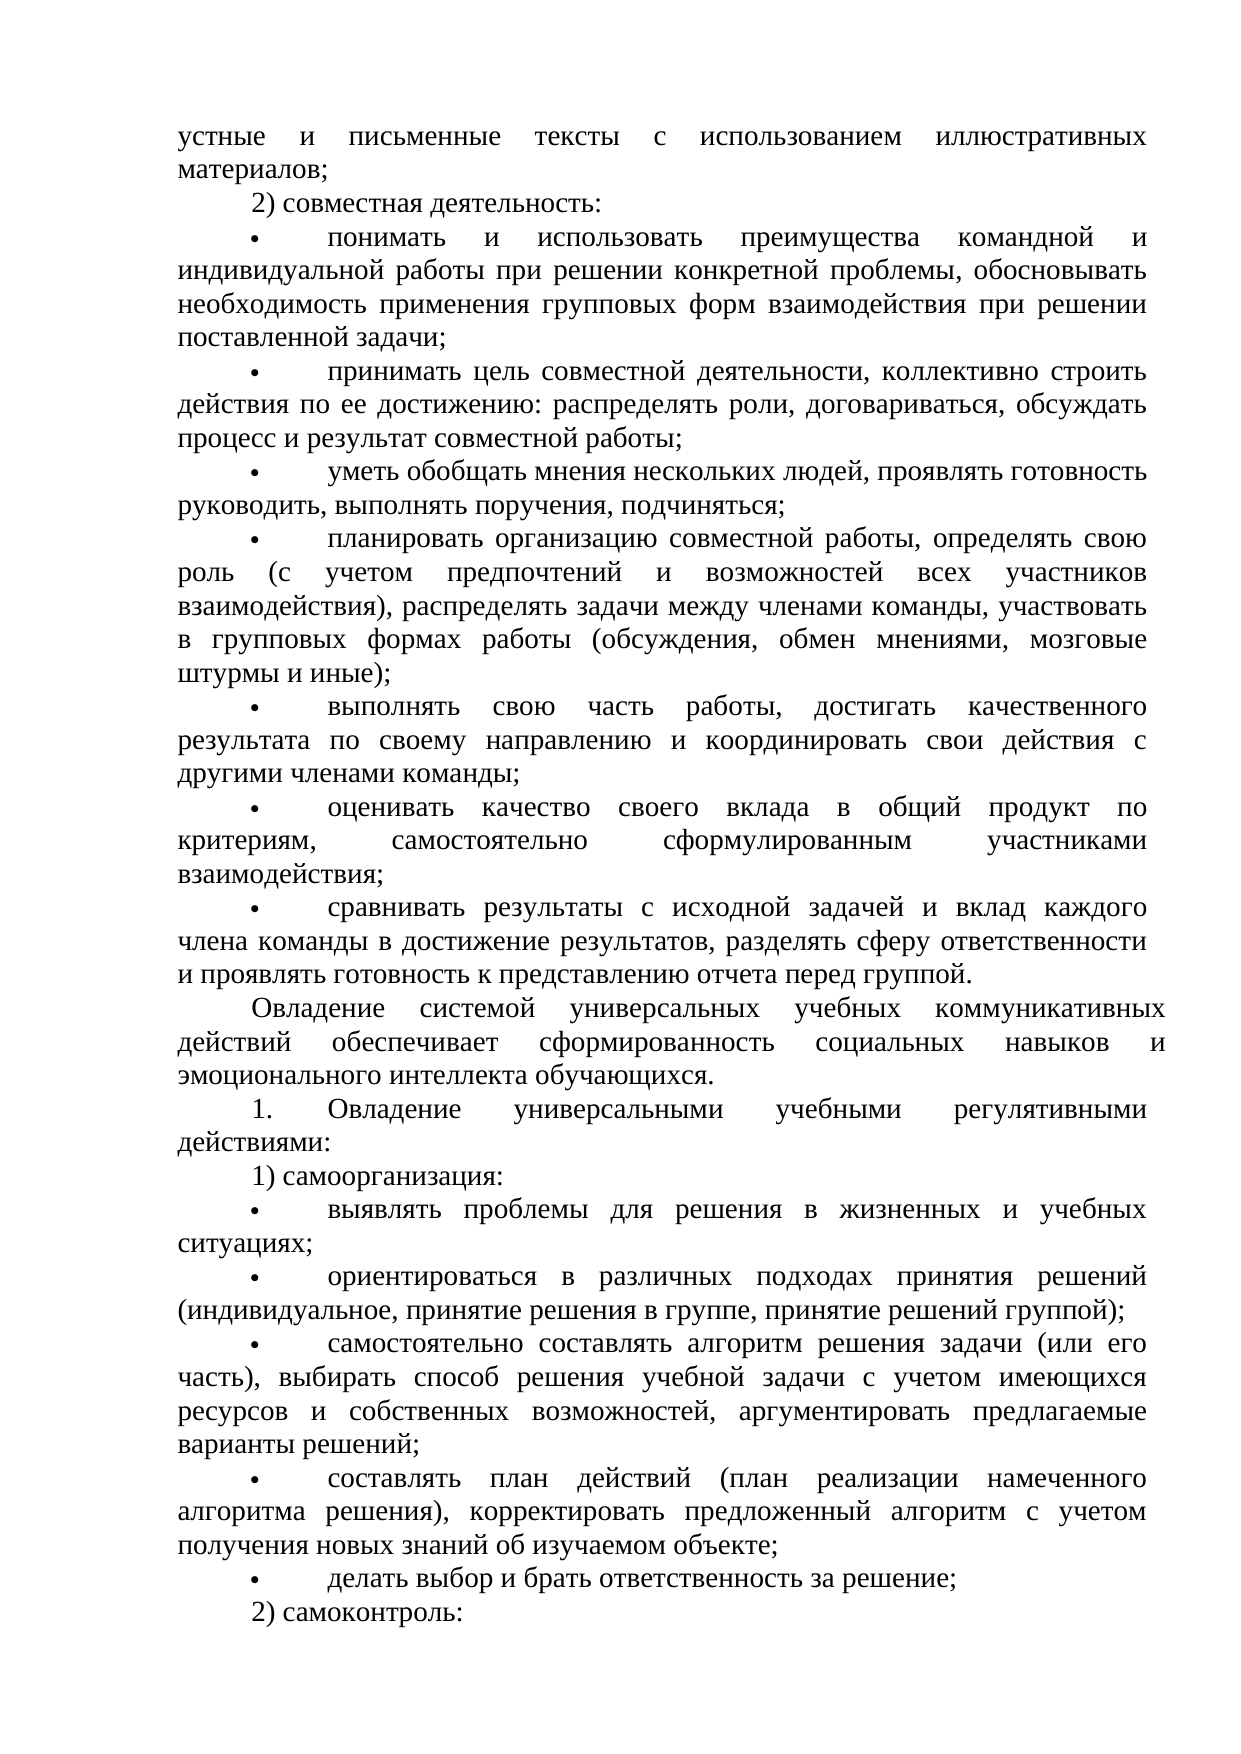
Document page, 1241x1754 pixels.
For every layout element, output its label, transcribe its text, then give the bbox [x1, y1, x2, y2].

list делать выбор и брать ответственность за решение; [177, 1560, 1148, 1594]
list Овладение универсальными учебными регулятивными действиями: [177, 1091, 1148, 1158]
text 1) самоорганизация: [177, 1158, 1166, 1191]
text Овладение системой универсальных учебных коммуникативных действий обеспечивает сформированность социальных навыков и эмоционального интеллекта обучающихся. [177, 990, 1166, 1091]
list уметь обобщать мнения нескольких людей, проявлять готовность руководить, выполнять поручения, подчиняться; [177, 453, 1148, 521]
list ориентироваться в различных подходах принятия решений (индивидуальное, принятие решения в группе, принятие решений группой); [177, 1258, 1148, 1326]
list выявлять проблемы для решения в жизненных и учебных ситуациях; [177, 1191, 1148, 1258]
list составлять план действий (план реализации намеченного алгоритма решения), корректировать предложенный алгоритм с учетом получения новых знаний об изучаемом объекте; [177, 1460, 1148, 1560]
text 2) самоконтроль: [177, 1594, 1166, 1627]
list планировать организацию совместной работы, определять свою роль (с учетом предпочтений и возможностей всех участников взаимодействия), распределять задачи между членами команды, участвовать в групповых формах работы (обсуждения, обмен мнениями, мозговые штурмы и иные); [177, 521, 1148, 688]
list понимать и использовать преимущества командной и индивидуальной работы при решении конкретной проблемы, обосновывать необходимость применения групповых форм взаимодействия при решении поставленной задачи; [177, 219, 1148, 353]
text 2) совместная деятельность: [177, 185, 1166, 219]
list выполнять свою часть работы, достигать качественного результата по своему направлению и координировать свои действия с другими членами команды; [177, 688, 1148, 789]
list оценивать качество своего вклада в общий продукт по критериям, самостоятельно сформулированным участниками взаимодействия; [177, 789, 1148, 889]
list сравнивать результаты с исходной задачей и вклад каждого члена команды в достижение результатов, разделять сферу ответственности и проявлять готовность к представлению отчета перед группой. [177, 889, 1148, 990]
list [177, 118, 1148, 185]
list самостоятельно составлять алгоритм решения задачи (или его часть), выбирать способ решения учебной задачи с учетом имеющихся ресурсов и собственных возможностей, аргументировать предлагаемые варианты решений; [177, 1326, 1148, 1460]
list принимать цель совместной деятельности, коллективно строить действия по ее достижению: распределять роли, договариваться, обсуждать процесс и результат совместной работы; [177, 353, 1148, 453]
